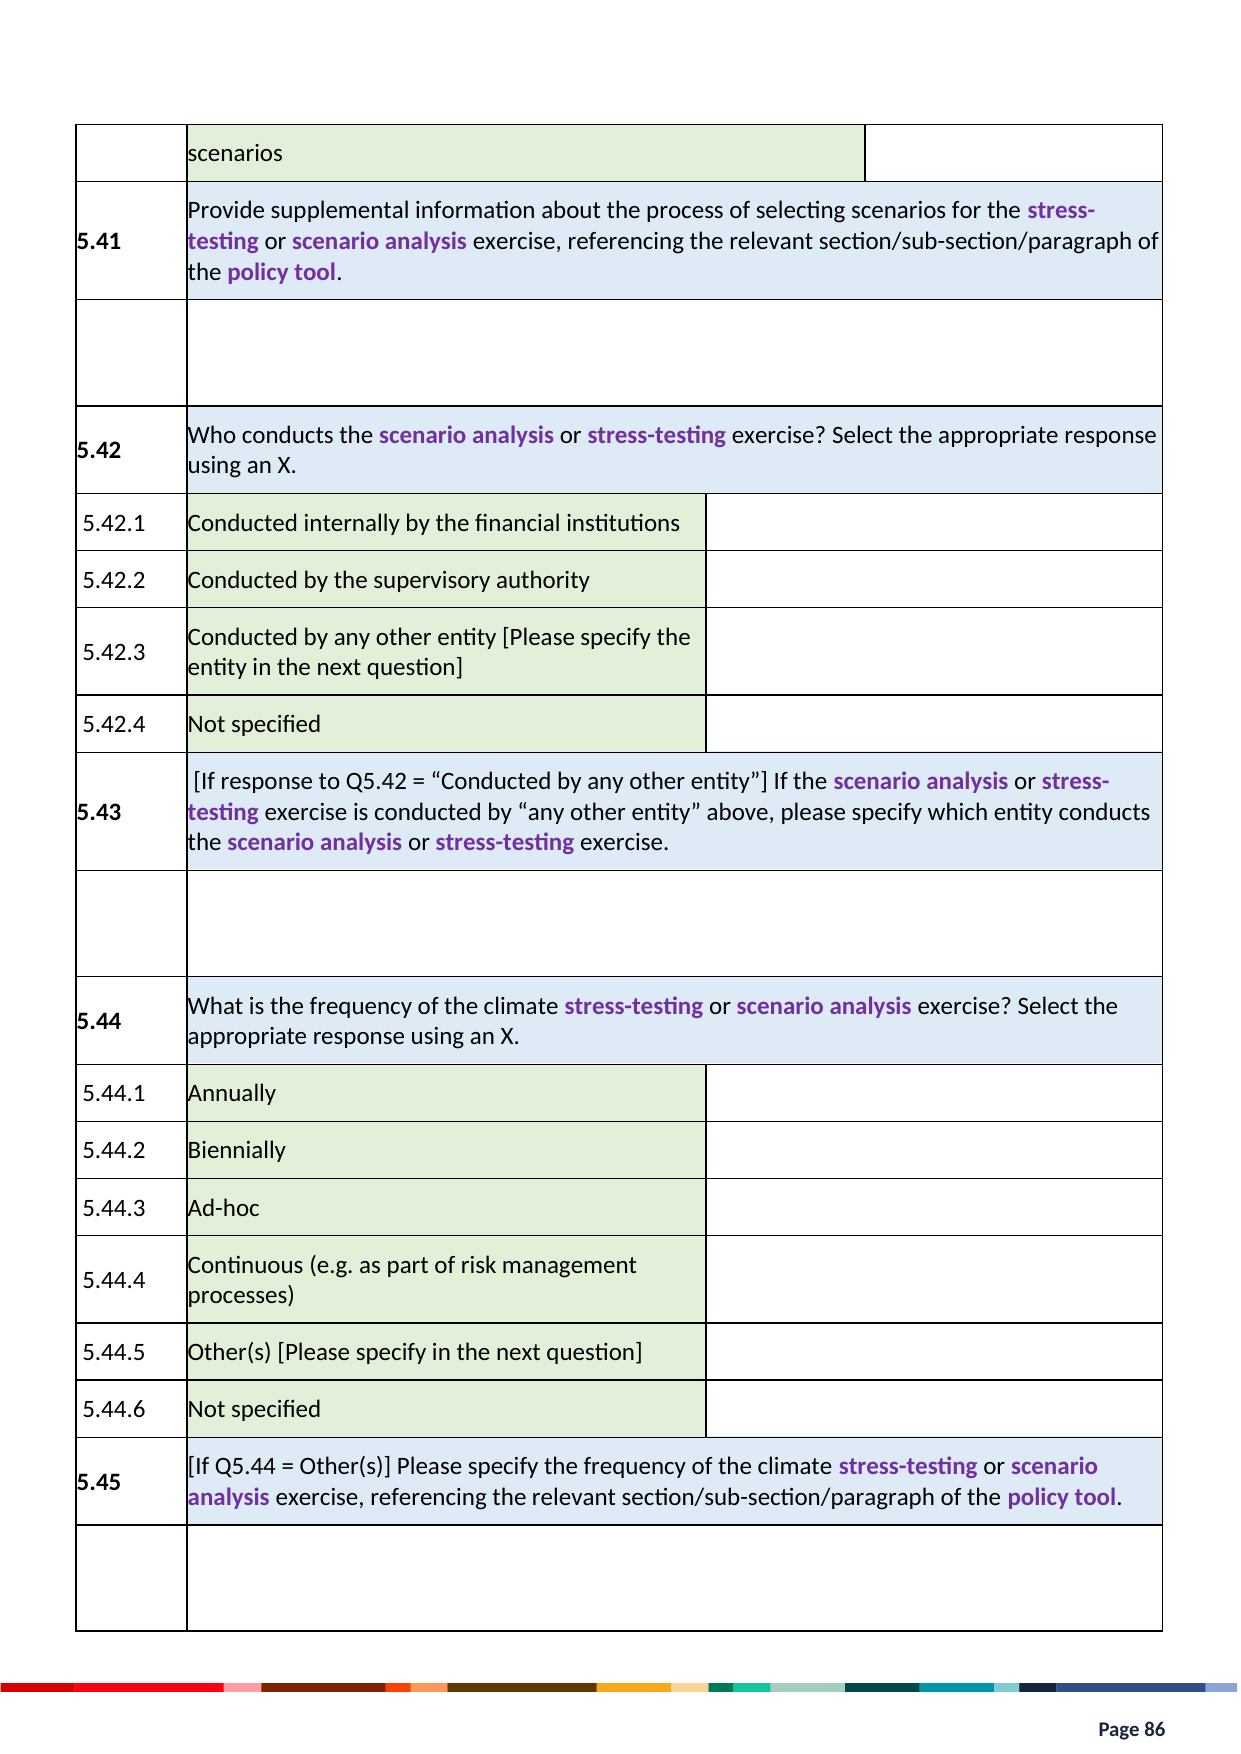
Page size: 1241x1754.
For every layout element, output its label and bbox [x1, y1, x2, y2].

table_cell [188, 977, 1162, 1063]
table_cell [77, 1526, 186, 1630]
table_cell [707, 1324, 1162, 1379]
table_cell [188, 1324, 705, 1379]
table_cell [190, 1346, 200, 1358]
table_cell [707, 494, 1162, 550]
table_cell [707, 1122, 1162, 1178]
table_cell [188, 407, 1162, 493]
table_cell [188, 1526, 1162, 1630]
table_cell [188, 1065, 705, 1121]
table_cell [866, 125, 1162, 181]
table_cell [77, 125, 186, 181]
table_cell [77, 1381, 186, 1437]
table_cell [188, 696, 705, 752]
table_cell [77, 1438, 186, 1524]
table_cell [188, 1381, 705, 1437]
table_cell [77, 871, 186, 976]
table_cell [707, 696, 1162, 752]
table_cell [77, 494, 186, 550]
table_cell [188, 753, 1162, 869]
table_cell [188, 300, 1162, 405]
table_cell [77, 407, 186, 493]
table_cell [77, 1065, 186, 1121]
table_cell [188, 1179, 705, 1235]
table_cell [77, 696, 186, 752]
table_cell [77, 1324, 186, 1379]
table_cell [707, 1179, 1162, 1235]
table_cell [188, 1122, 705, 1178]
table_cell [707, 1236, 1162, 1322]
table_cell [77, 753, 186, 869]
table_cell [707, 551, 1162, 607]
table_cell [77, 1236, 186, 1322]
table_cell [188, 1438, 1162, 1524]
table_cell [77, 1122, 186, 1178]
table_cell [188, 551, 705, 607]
picture [0, 1683, 1236, 1692]
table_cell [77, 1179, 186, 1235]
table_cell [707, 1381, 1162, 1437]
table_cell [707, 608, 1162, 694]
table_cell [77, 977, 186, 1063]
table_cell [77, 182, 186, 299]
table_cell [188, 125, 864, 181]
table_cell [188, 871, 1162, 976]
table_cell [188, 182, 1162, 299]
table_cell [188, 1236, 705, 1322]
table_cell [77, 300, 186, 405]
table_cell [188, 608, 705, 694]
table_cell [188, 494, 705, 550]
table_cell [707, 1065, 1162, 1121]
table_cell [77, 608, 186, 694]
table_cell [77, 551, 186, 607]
